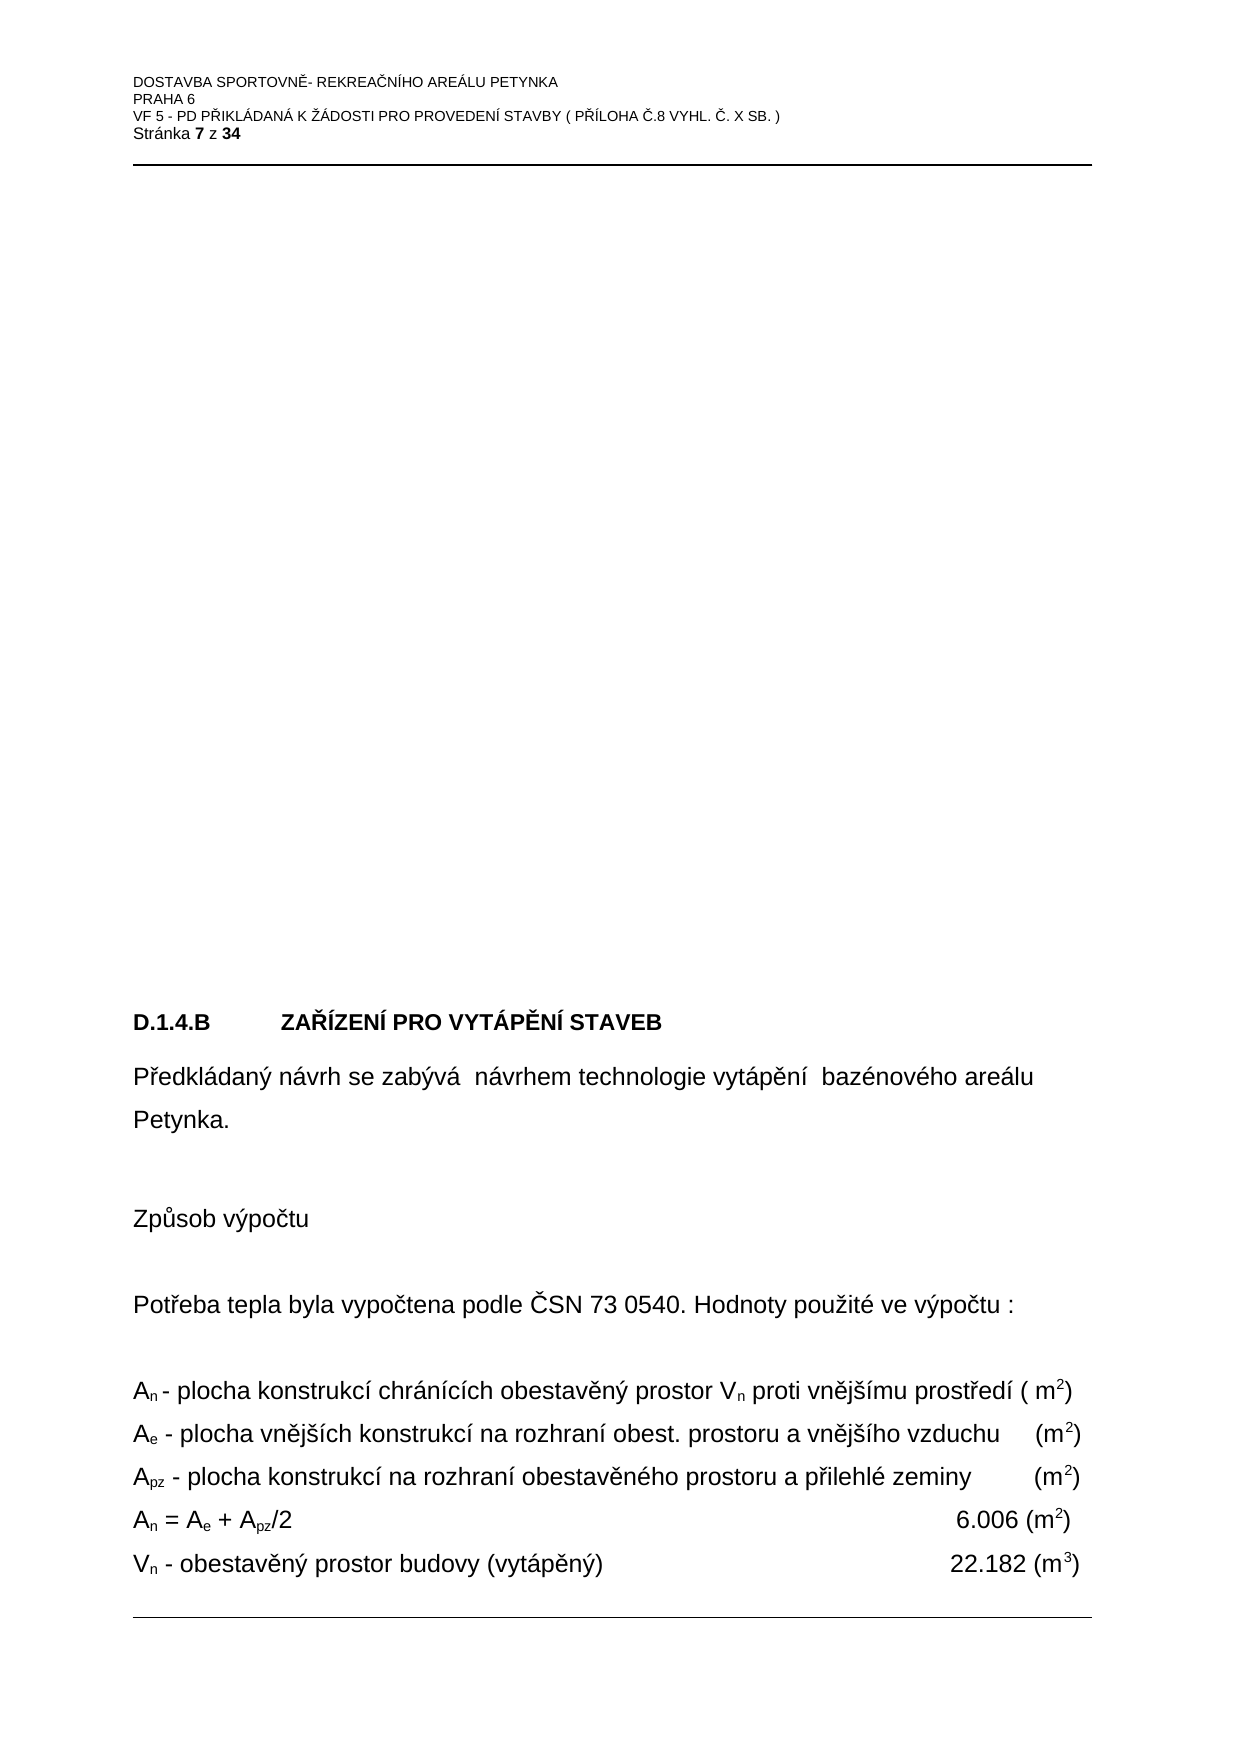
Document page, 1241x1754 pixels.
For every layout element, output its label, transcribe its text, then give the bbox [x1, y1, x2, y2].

text An = Ae + Apz/2 6.006 (m2) [133, 1505, 1092, 1534]
text D.1.4.B ZAŘÍZENÍ PRO VYTÁPĚNÍ STAVEB [133, 1009, 1092, 1035]
text Předkládaný návrh se zabývá návrhem technologie vytápění bazénového areálu [133, 1062, 1092, 1090]
text Způsob výpočtu [133, 1203, 1092, 1232]
text An - plocha konstrukcí chránících obestavěný prostor Vn proti vnějšímu prostředí ( m2) [133, 1376, 1092, 1405]
text Potřeba tepla byla vypočtena podle ČSN 73 0540. Hodnoty použité ve výpočtu : [133, 1290, 1092, 1318]
text Vn - obestavěný prostor budovy (vytápěný) 22.182 (m3) [133, 1548, 1092, 1577]
text Ae - plocha vnějších konstrukcí na rozhraní obest. prostoru a vnějšího vzduchu (m2) [133, 1419, 1092, 1448]
text Petynka. [133, 1105, 1092, 1133]
text Apz - plocha konstrukcí na rozhraní obestavěného prostoru a přilehlé zeminy (m2) [133, 1462, 1092, 1491]
